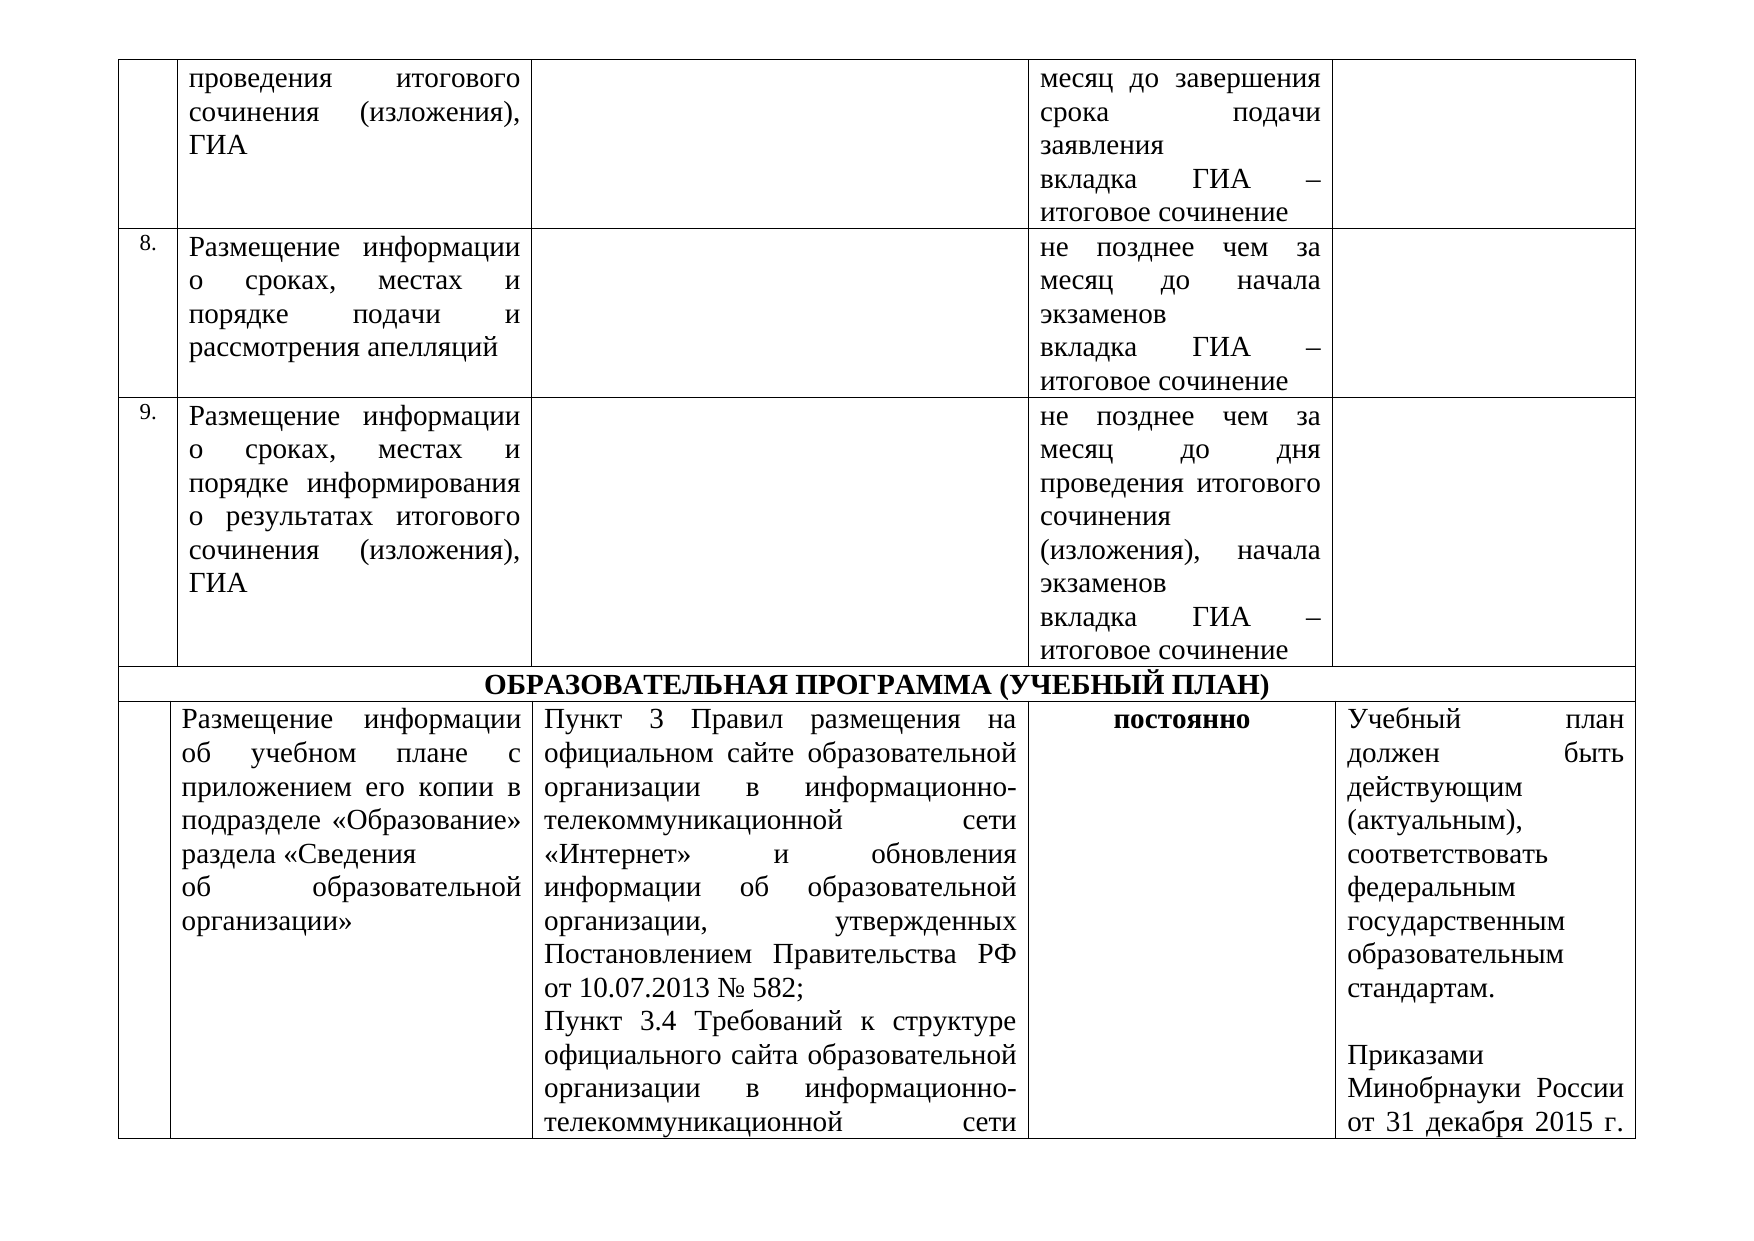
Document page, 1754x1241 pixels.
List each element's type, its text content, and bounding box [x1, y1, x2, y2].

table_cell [1029, 60, 1332, 228]
table_cell [1333, 60, 1635, 228]
table_cell Размещение информации о сроках, местах и порядке информирования о результатах итогового сочинения (изложения), ГИА [178, 398, 531, 666]
table_cell [1333, 229, 1635, 397]
table_cell [1333, 398, 1635, 666]
table_cell [532, 229, 1028, 397]
table_cell ОБРАЗОВАТЕЛЬНАЯ ПРОГРАММА (УЧЕБНЫЙ ПЛАН) [119, 667, 1635, 701]
table_cell не позднее чем за месяц до дня проведения итогового сочинения (изложения), начала экзаменов вкладка ГИА – итоговое сочинение [1029, 398, 1332, 666]
table_cell [119, 702, 170, 1138]
table_cell [532, 60, 1028, 228]
table_cell постоянно [1029, 702, 1335, 1138]
table_cell 7. [119, 60, 177, 228]
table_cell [1336, 702, 1635, 1138]
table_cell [533, 702, 1028, 1138]
table_cell не позднее чем за месяц до начала экзаменов вкладка ГИА – итоговое сочинение [1029, 229, 1332, 397]
table_cell [532, 398, 1028, 666]
table_cell Размещение информации о сроках, местах и порядке подачи и рассмотрения апелляций [178, 229, 531, 397]
table_cell 9. [119, 398, 177, 666]
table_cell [178, 60, 531, 228]
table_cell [171, 702, 532, 1138]
table_cell 8. [119, 229, 177, 397]
